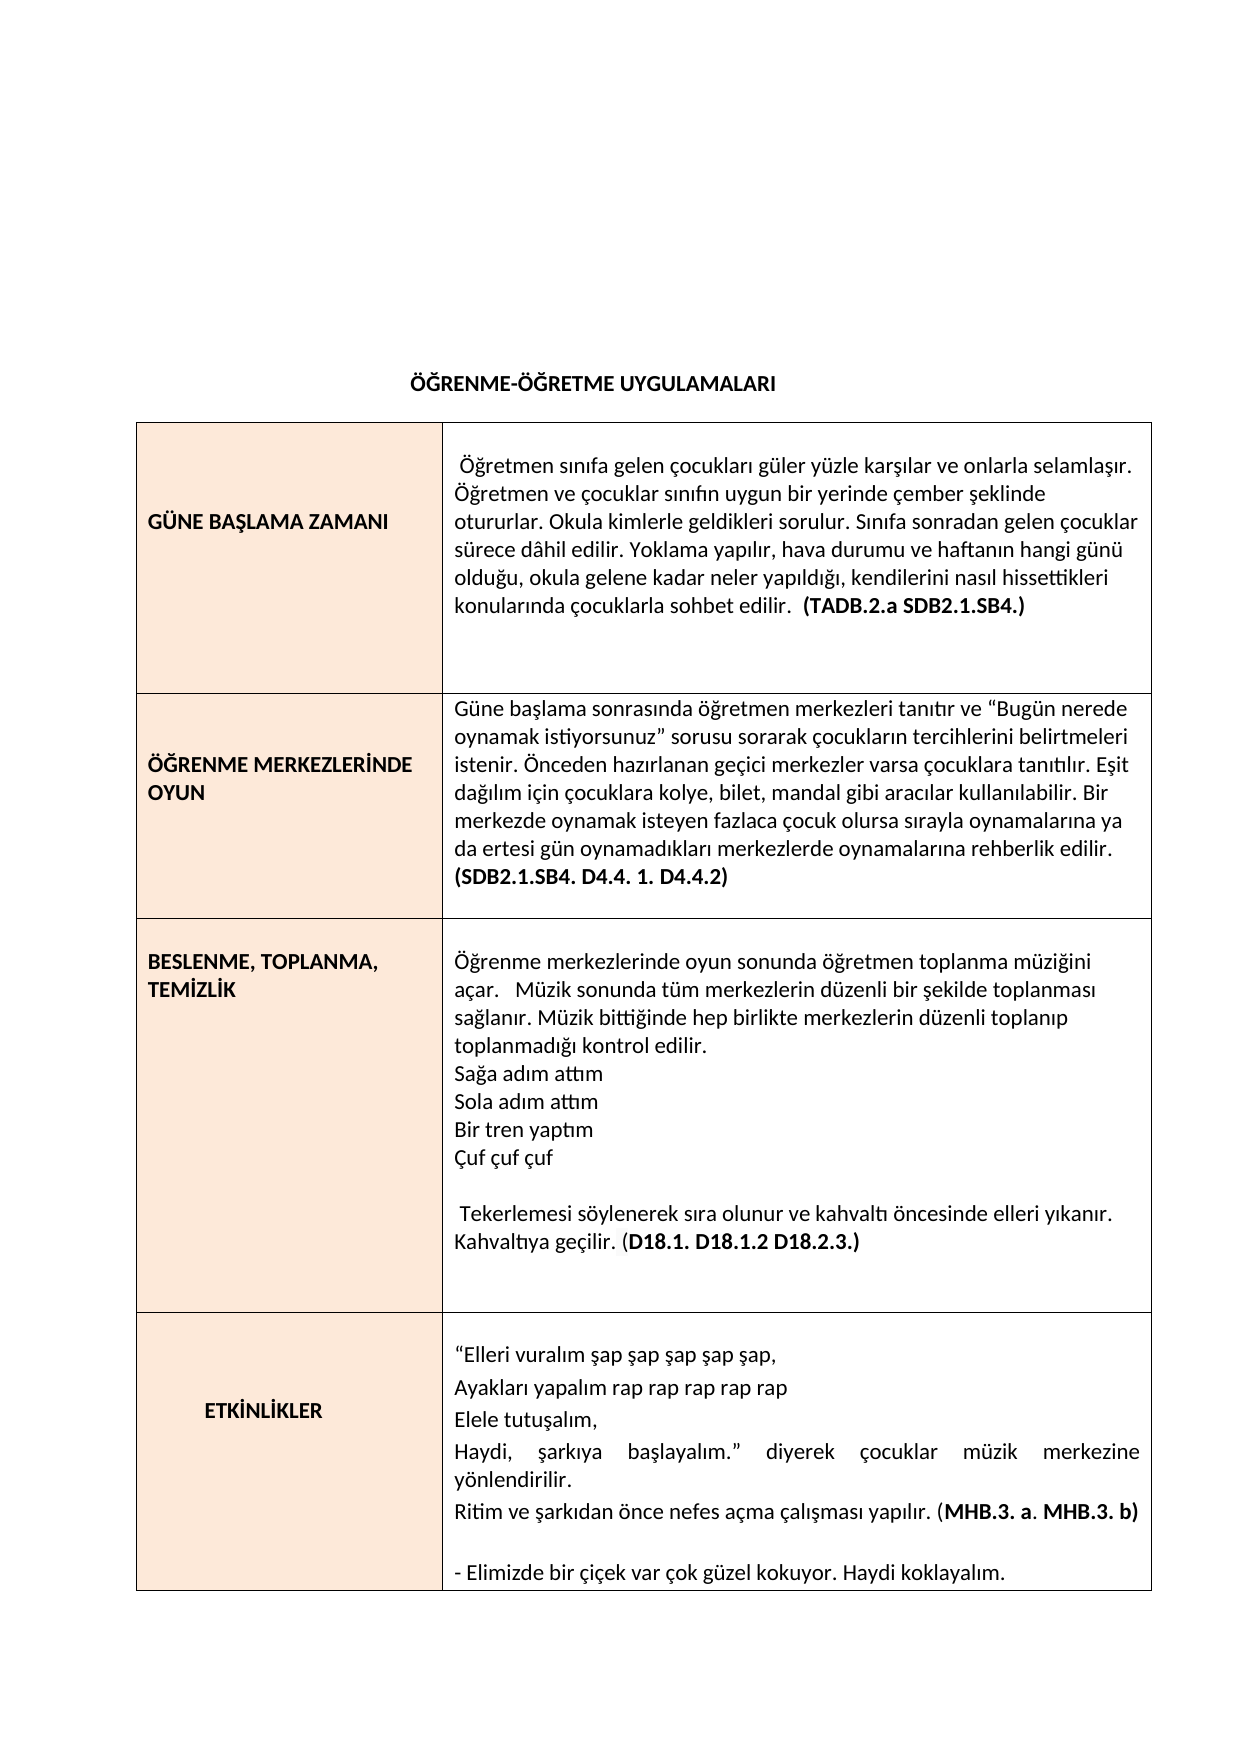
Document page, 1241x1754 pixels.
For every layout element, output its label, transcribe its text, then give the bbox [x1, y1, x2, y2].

table_cell BESLENME, TOPLANMA, TEMİZLİK [137, 919, 442, 1312]
table_header GÜNE BAŞLAMA ZAMANI [137, 423, 442, 693]
table_cell Öğrenme merkezlerinde oyun sonunda öğretmen toplanma müziğini açar. Müzik sonunda tüm merkezlerin düzenli bir şekilde toplanması sağlanır. Müzik bittiğinde hep birlikte merkezlerin düzenli toplanıp toplanmadığı kontrol edilir. Sağa adım attım Sola adım attım Bir tren yaptım Çuf çuf çuf Tekerlemesi söylenerek sıra olunur ve kahvaltı öncesinde elleri yıkanır. Kahvaltıya geçilir. (D18.1. D18.1.2 D18.2.3.) [443, 919, 1151, 1312]
table_cell Güne başlama sonrasında öğretmen merkezleri tanıtır ve “Bugün nerede oynamak istiyorsunuz” sorusu sorarak çocukların tercihlerini belirtmeleri istenir. Önceden hazırlanan geçici merkezler varsa çocuklara tanıtılır. Eşit dağılım için çocuklara kolye, bilet, mandal gibi aracılar kullanılabilir. Bir merkezde oynamak isteyen fazlaca çocuk olursa sırayla oynamalarına ya da ertesi gün oynamadıkları merkezlerde oynamalarına rehberlik edilir. (SDB2.1.SB4. D4.4. 1. D4.4.2) [443, 694, 1151, 918]
text ÖĞRENME-ÖĞRETME UYGULAMALARI [148, 369, 1093, 397]
table_cell ETKİNLİKLER [137, 1313, 442, 1590]
table_header Öğretmen sınıfa gelen çocukları güler yüzle karşılar ve onlarla selamlaşır. Öğretmen ve çocuklar sınıfın uygun bir yerinde çember şeklinde otururlar. Okula kimlerle geldikleri sorulur. Sınıfa sonradan gelen çocuklar sürece dâhil edilir. Yoklama yapılır, hava durumu ve haftanın hangi günü olduğu, okula gelene kadar neler yapıldığı, kendilerini nasıl hissettikleri konularında çocuklarla sohbet edilir. (TADB.2.a SDB2.1.SB4.) [443, 423, 1151, 693]
table_cell ÖĞRENME MERKEZLERİNDE OYUN [137, 694, 442, 918]
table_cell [443, 1313, 1151, 1590]
